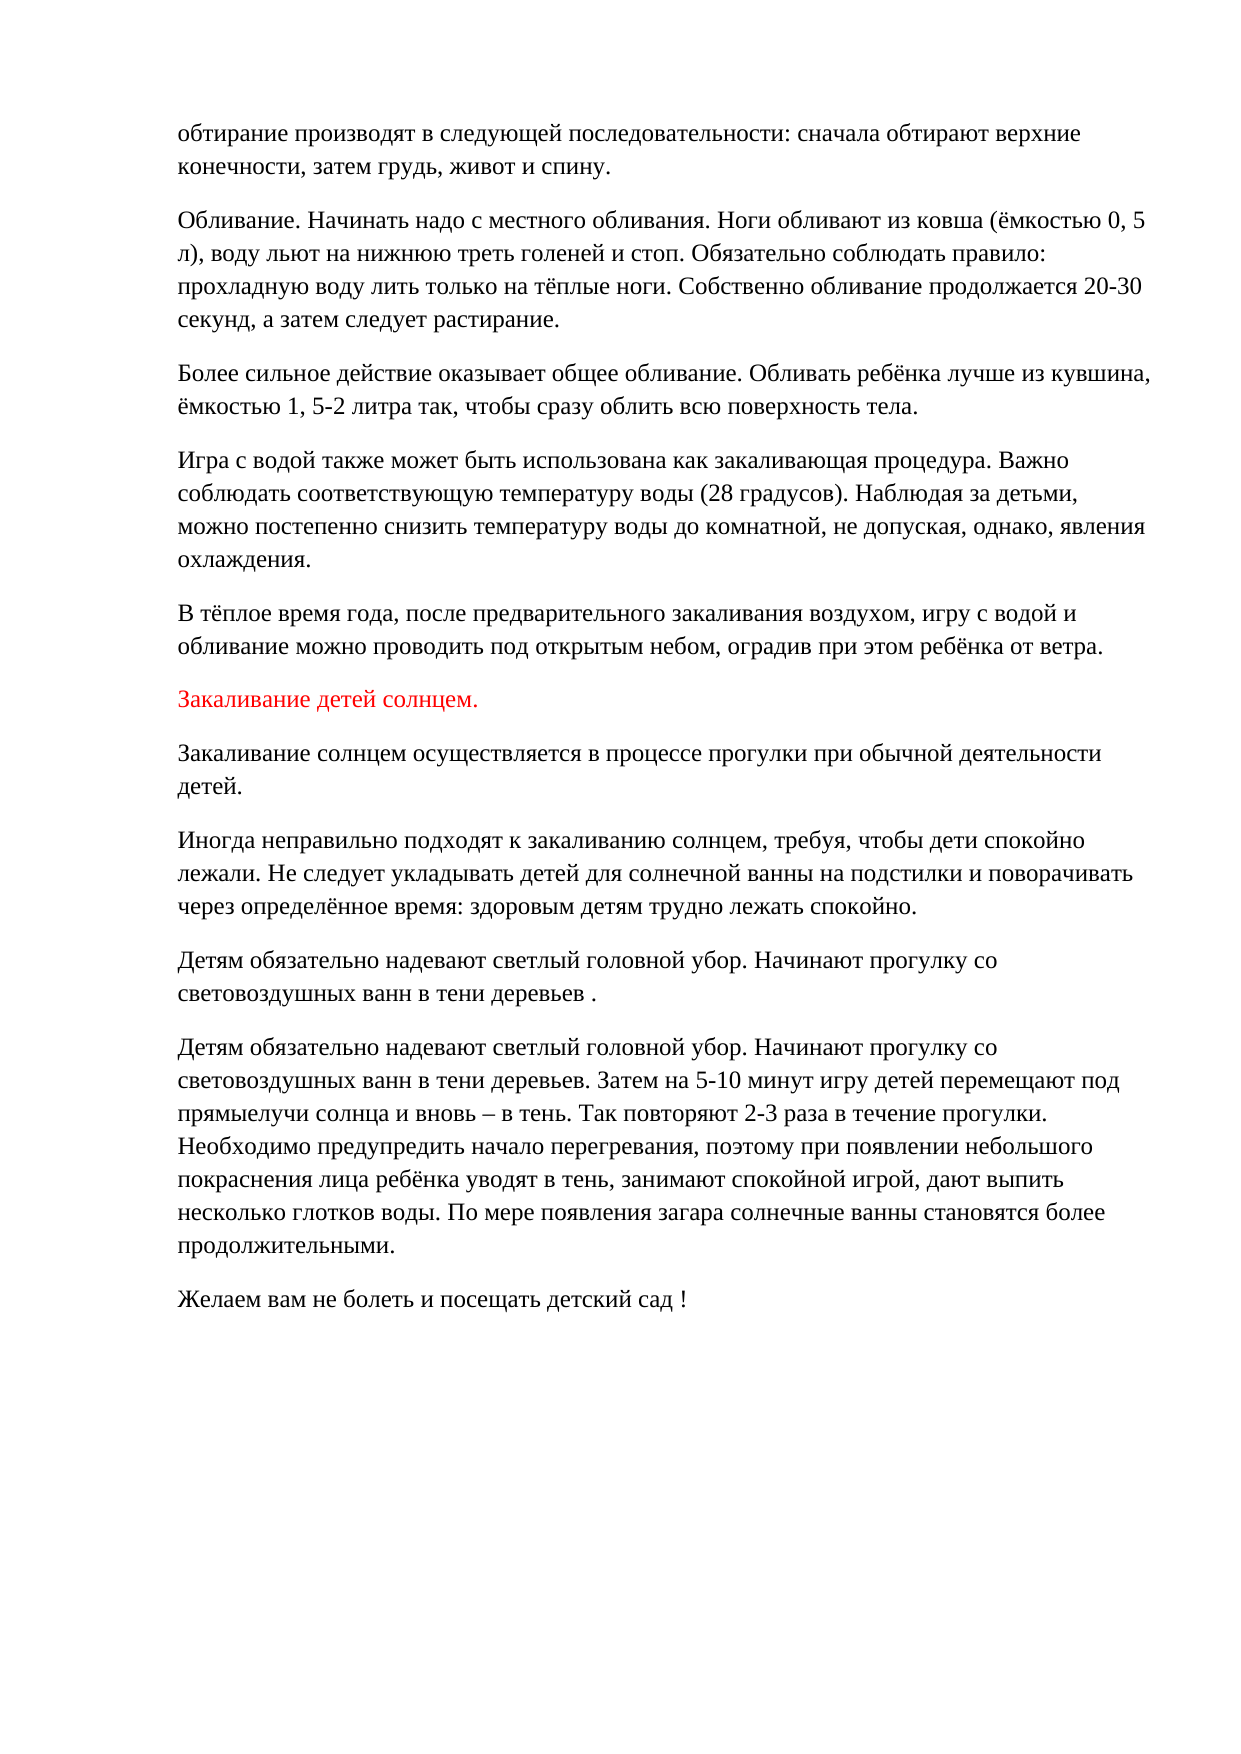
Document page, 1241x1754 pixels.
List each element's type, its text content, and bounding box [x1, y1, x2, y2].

text Иногда неправильно подходят к закаливанию солнцем, требуя, чтобы дети спокойно лежали. Не следует укладывать детей для солнечной ванны на подстилки и поворачивать через определённое время: здоровым детям трудно лежать спокойно. [177, 825, 1152, 920]
text Закаливание детей солнцем. [177, 684, 1152, 713]
text Желаем вам не болеть и посещать детский сад ! [177, 1284, 1152, 1313]
text Обливание. Начинать надо с местного обливания. Ноги обливают из ковша (ёмкостью 0, 5 л), воду льют на нижнюю треть голеней и стоп. Обязательно соблюдать правило: прохладную воду лить только на тёплые ноги. Собственно обливание продолжается 20-30 секунд, а затем следует растирание. [177, 205, 1152, 333]
text Закаливание солнцем осуществляется в процессе прогулки при обычной деятельности детей. [177, 738, 1152, 800]
text В тёплое время года, после предварительного закаливания воздухом, игру с водой и обливание можно проводить под открытым небом, оградив при этом ребёнка от ветра. [177, 598, 1152, 659]
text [177, 118, 1152, 180]
text Более сильное действие оказывает общее обливание. Обливать ребёнка лучше из кувшина, ёмкостью 1, 5-2 литра так, чтобы сразу облить всю поверхность тела. [177, 358, 1152, 420]
text Детям обязательно надевают светлый головной убор. Начинают прогулку со световоздушных ванн в тени деревьев . [177, 945, 1152, 1007]
text Детям обязательно надевают светлый головной убор. Начинают прогулку со световоздушных ванн в тени деревьев. Затем на 5-10 минут игру детей перемещают под прямыелучи солнца и вновь – в тень. Так повторяют 2-3 раза в течение прогулки. Необходимо предупредить начало перегревания, поэтому при появлении небольшого покраснения лица ребёнка уводят в тень, занимают спокойной игрой, дают выпить несколько глотков воды. По мере появления загара солнечные ванны становятся более продолжительными. [177, 1032, 1152, 1259]
text Игра с водой также может быть использована как закаливающая процедура. Важно соблюдать соответствующую температуру воды (28 градусов). Наблюдая за детьми, можно постепенно снизить температуру воды до комнатной, не допуская, однако, явления охлаждения. [177, 445, 1152, 573]
